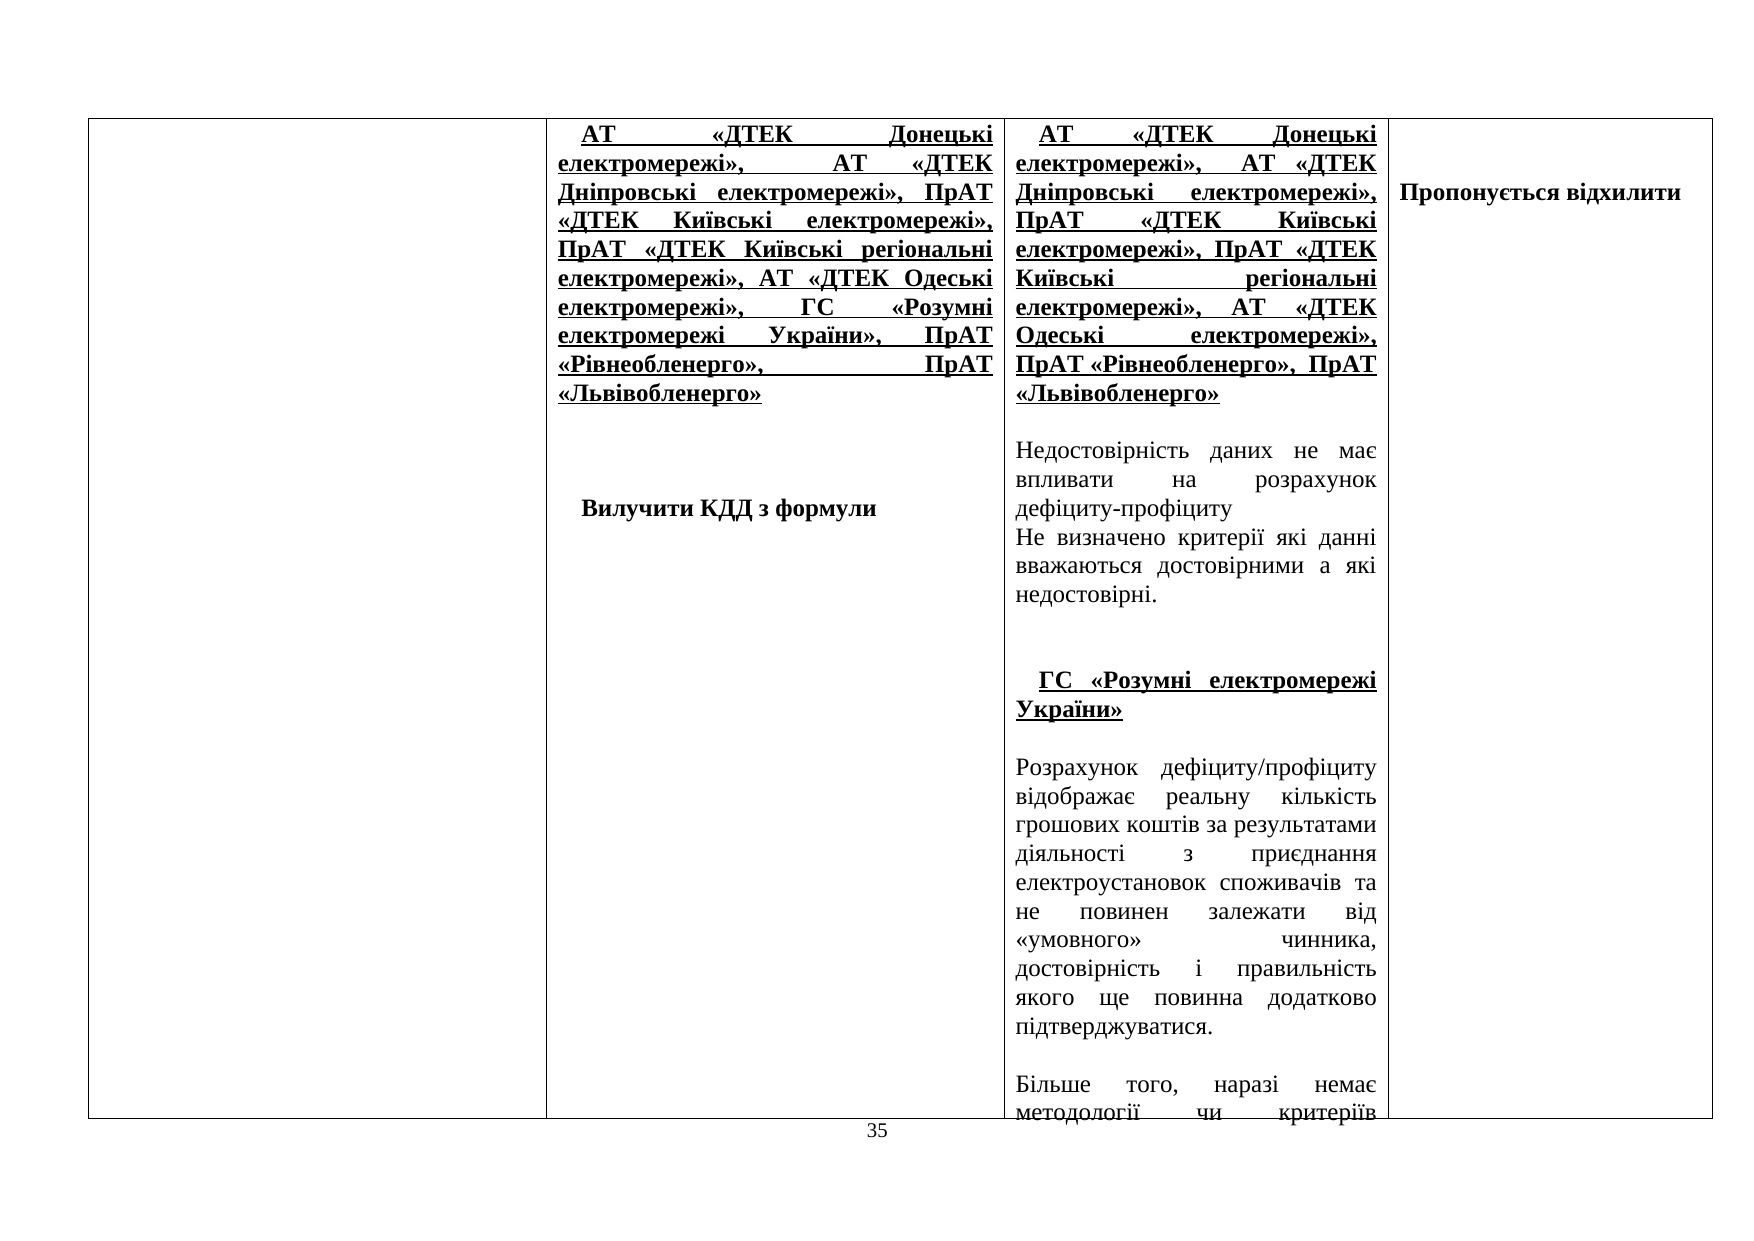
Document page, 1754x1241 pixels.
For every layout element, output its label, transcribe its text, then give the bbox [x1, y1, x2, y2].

table_cell АТ «ДТЕК Донецькі електромережі», АТ «ДТЕК Дніпровські електромережі», ПрАТ «ДТЕК Київські електромережі», ПрАТ «ДТЕК Київські регіональні електромережі», АТ «ДТЕК Одеські електромережі», ПрАТ «Рівнеобленерго», ПрАТ «Львівобленерго» Недостовірність даних не має впливати на розрахунок дефіциту-профіциту Не визначено критерії які данні вважаються достовірними а які недостовірні. ГС «Розумні електромережі України» Розрахунок дефіциту/профіциту відображає реальну кількість грошових коштів за результатами діяльності з приєднання електроустановок споживачів та не повинен залежати від «умовного» чинника, достовірність і правильність якого ще повинна додатково підтверджуватися. Більше того, наразі немає методології чи критеріїв визначення недостовірності інформації щодо приєднань, яка надається операторами. [1005, 119, 1388, 1118]
table_cell АТ «ДТЕК Донецькі електромережі», АТ «ДТЕК Дніпровські електромережі», ПрАТ «ДТЕК Київські електромережі», ПрАТ «ДТЕК Київські регіональні електромережі», АТ «ДТЕК Одеські електромережі», ГС «Розумні електромережі України», ПрАТ «Рівнеобленерго», ПрАТ «Львівобленерго» Вилучити КДД з формули [547, 119, 1004, 1118]
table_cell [1389, 119, 1712, 1118]
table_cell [89, 119, 546, 1118]
